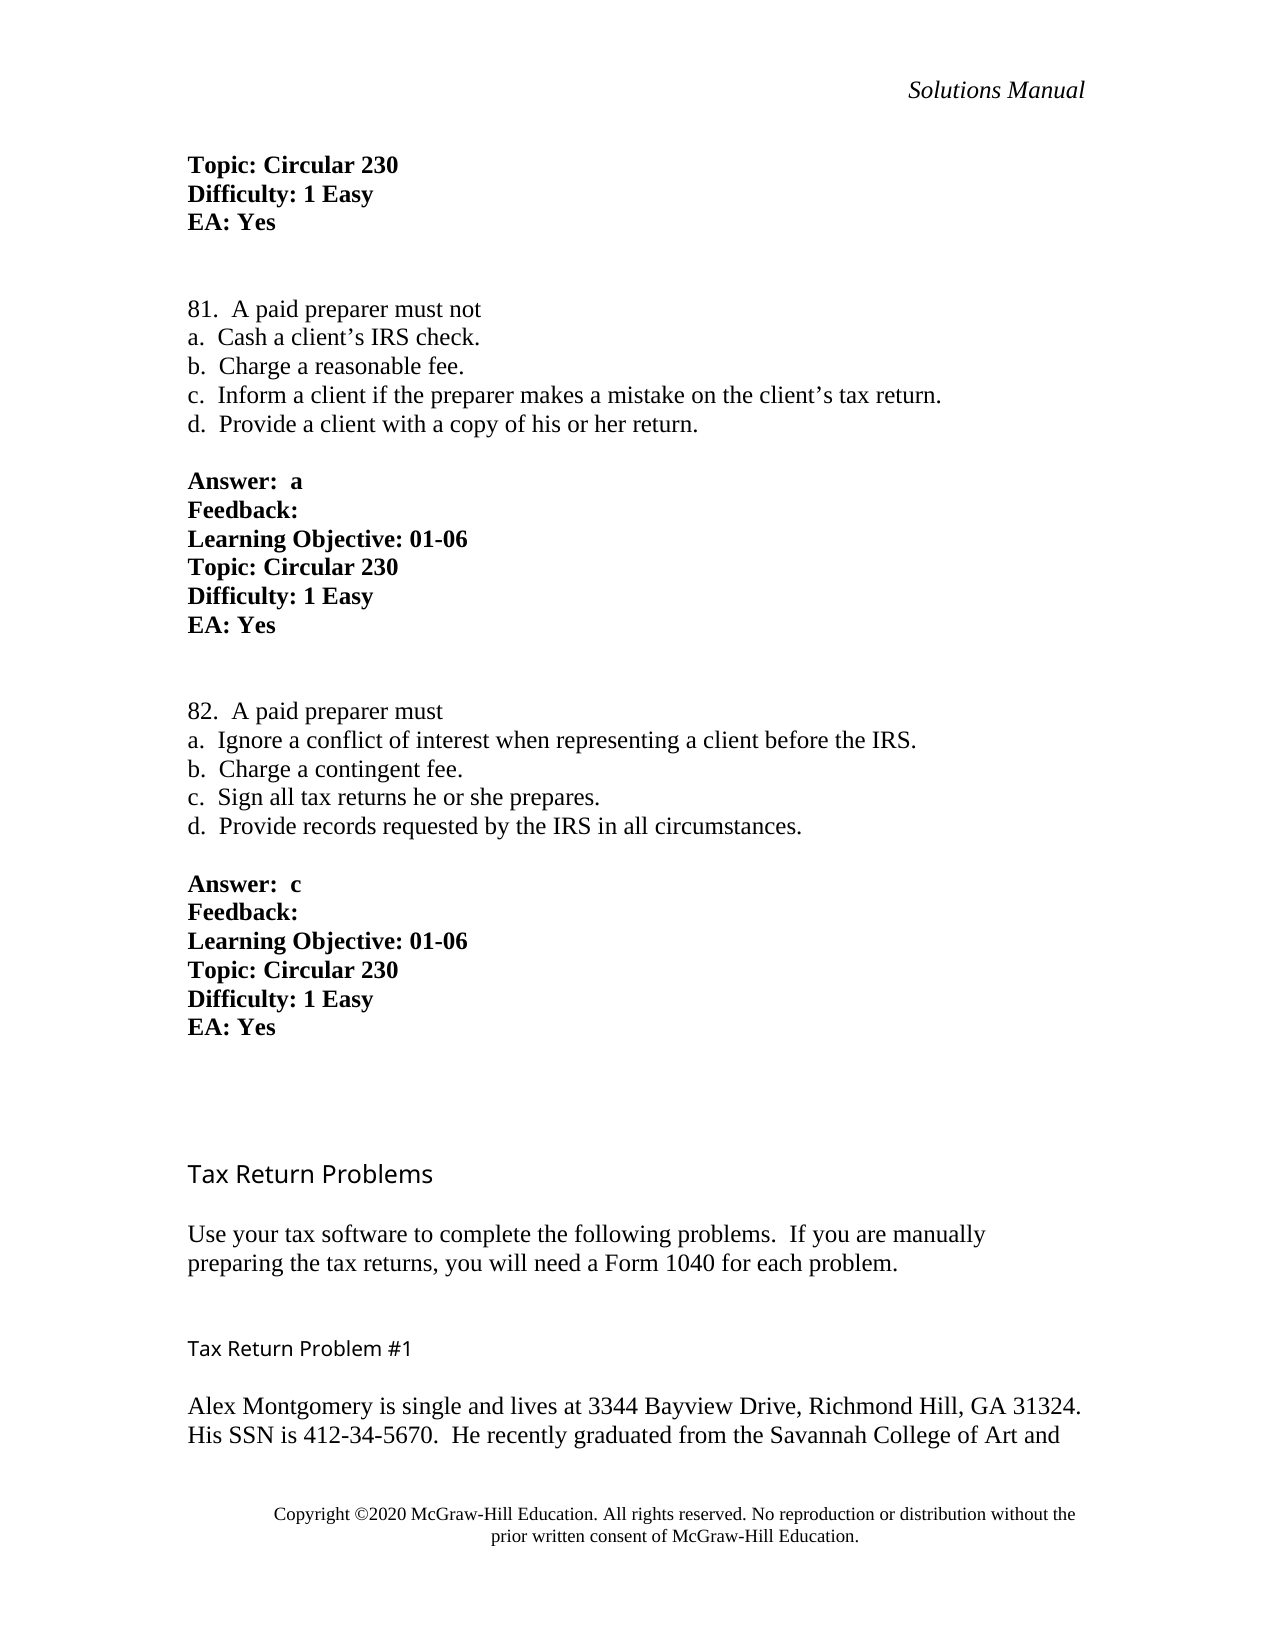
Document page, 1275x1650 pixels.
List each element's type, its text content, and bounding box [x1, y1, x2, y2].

text EA: Yes [187, 610, 1087, 639]
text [187, 1391, 1087, 1449]
text c. Sign all tax returns he or she prepares. [187, 782, 1087, 811]
text Use your tax software to complete the following problems. If you are manually preparing the tax returns, you will need a Form 1040 for each problem. [187, 1219, 1087, 1277]
text Answer: c [187, 869, 1087, 897]
text Difficulty: 1 Easy [187, 581, 1087, 610]
text b. Charge a reasonable fee. [187, 351, 1087, 380]
text a. Ignore a conflict of interest when representing a client before the IRS. [187, 725, 1087, 754]
text Difficulty: 1 Easy [187, 179, 1087, 207]
text EA: Yes [187, 1012, 1087, 1041]
text Learning Objective: 01-06 [187, 524, 1087, 552]
text Feedback: [187, 897, 1087, 926]
text d. Provide records requested by the IRS in all circumstances. [187, 811, 1087, 840]
text Difficulty: 1 Easy [187, 984, 1087, 1012]
text c. Inform a client if the preparer makes a mistake on the client’s tax return. [187, 380, 1087, 409]
text Feedback: [187, 495, 1087, 524]
text b. Charge a contingent fee. [187, 754, 1087, 782]
text Learning Objective: 01-06 [187, 926, 1087, 955]
text Answer: a [187, 466, 1087, 495]
text Topic: Circular 230 [187, 150, 1087, 179]
text 82. A paid preparer must [187, 696, 1087, 725]
text a. Cash a client’s IRS check. [187, 322, 1087, 351]
text Topic: Circular 230 [187, 955, 1087, 984]
text EA: Yes [187, 207, 1087, 236]
text Tax Return Problem #1 [187, 1334, 1087, 1362]
text 81. A paid preparer must not [187, 294, 1087, 322]
text d. Provide a client with a copy of his or her return. [187, 409, 1087, 437]
text Tax Return Problems [187, 1156, 1087, 1190]
text Topic: Circular 230 [187, 552, 1087, 581]
